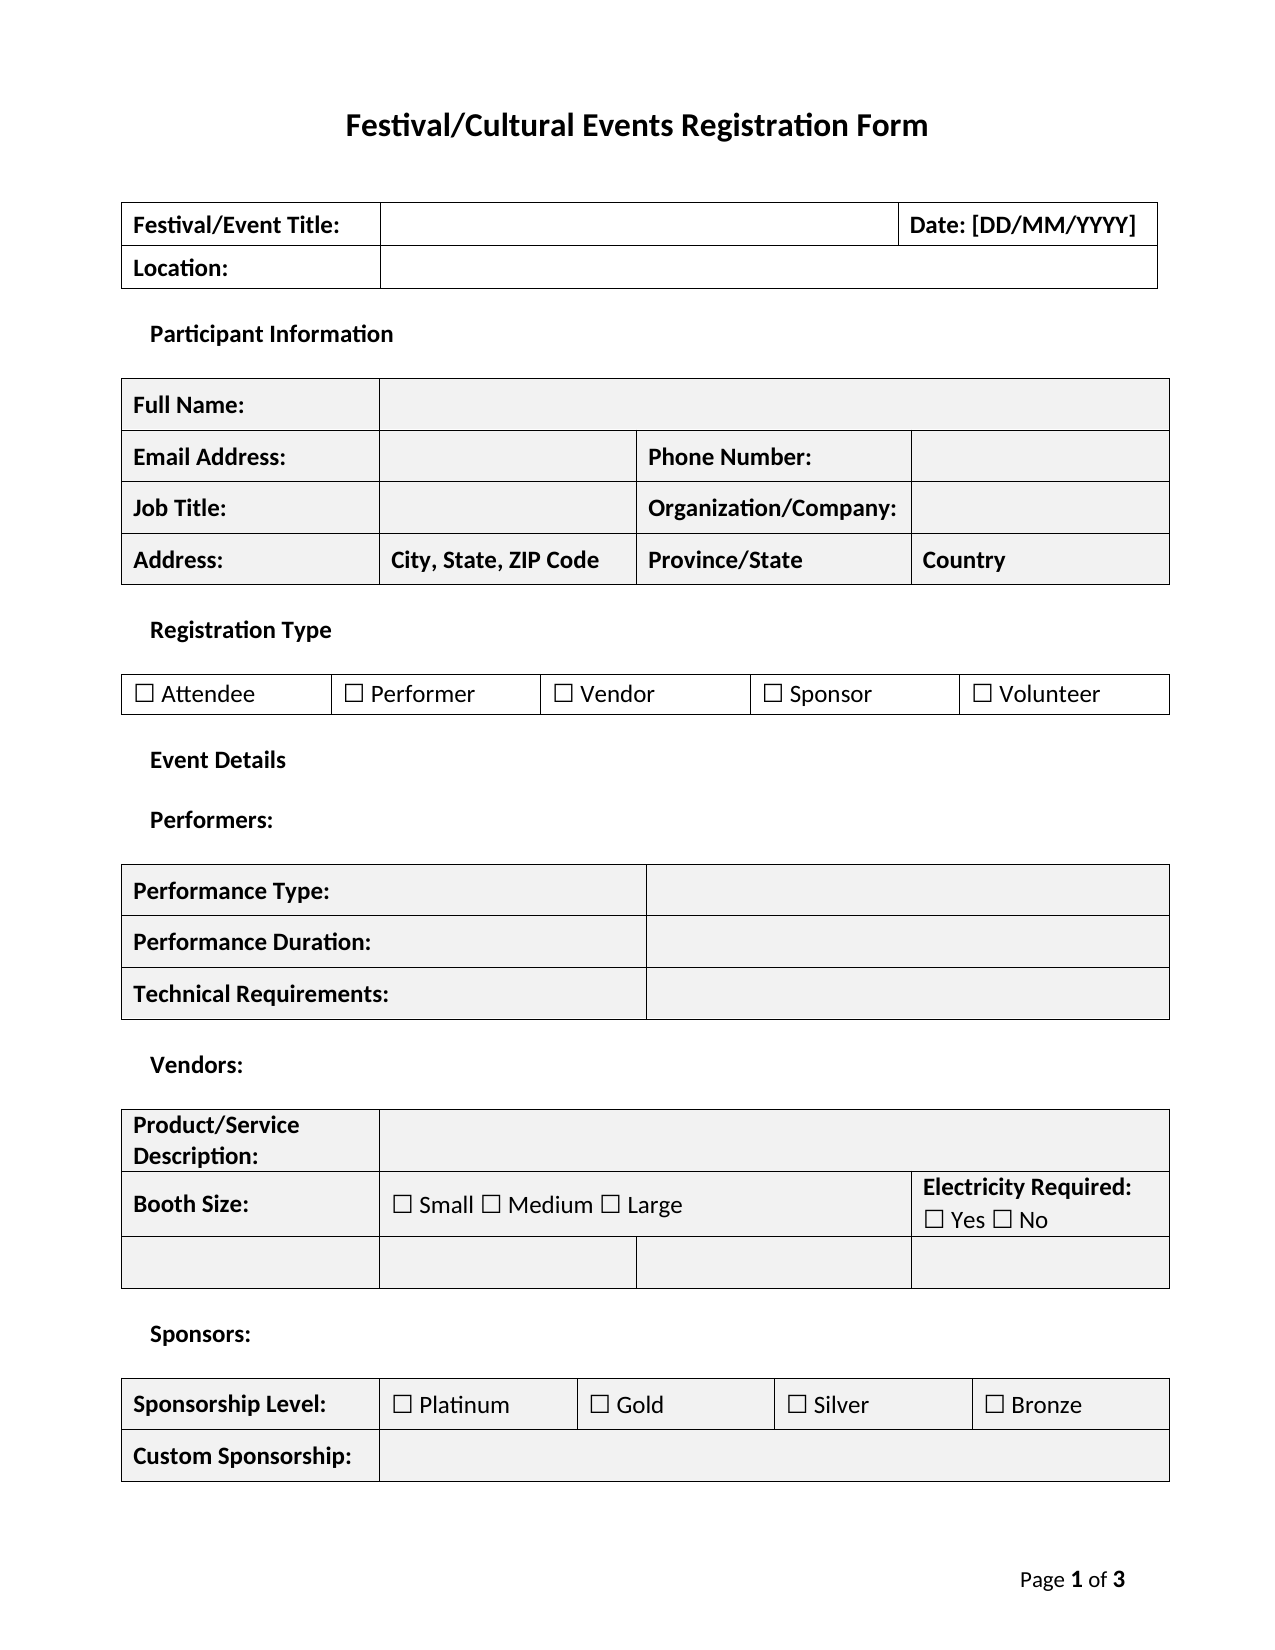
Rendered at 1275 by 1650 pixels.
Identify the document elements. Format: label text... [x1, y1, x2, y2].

table_cell [380, 482, 636, 533]
table_cell [647, 916, 1169, 967]
table_cell Job Title: [122, 482, 379, 533]
table_cell Organization/Company: [637, 482, 911, 533]
table_cell [912, 1237, 1169, 1288]
table_cell Technical Requirements: [122, 968, 646, 1018]
table_cell [912, 482, 1169, 533]
table_header Sponsorship Level: [122, 1379, 379, 1429]
table_header Festival/Event Title: [122, 203, 380, 245]
table_cell Email Address: [122, 431, 379, 481]
table_header [380, 379, 1169, 429]
table_cell [912, 431, 1169, 481]
table_header ☐ Performer [332, 675, 540, 714]
table_cell [637, 1237, 911, 1288]
table_header Product/Service Description: [122, 1110, 379, 1171]
table_header Full Name: [122, 379, 379, 429]
table_header ☐ Platinum [380, 1379, 577, 1429]
table_header ☐ Volunteer [960, 675, 1169, 714]
table_cell Electricity Required: ☐ Yes ☐ No [912, 1172, 1169, 1236]
table_cell Address: [122, 534, 379, 584]
table_header ☐ Bronze [973, 1379, 1169, 1429]
table_cell Province/State [637, 534, 911, 584]
table_header ☐ Vendor [541, 675, 750, 714]
table_cell Phone Number: [637, 431, 911, 481]
table_cell Performance Duration: [122, 916, 646, 967]
text Event Details [150, 744, 1125, 775]
table_cell Custom Sponsorship: [122, 1430, 379, 1481]
table_header [381, 203, 898, 245]
text Registration Type [150, 614, 1125, 645]
table_cell Location: [122, 246, 380, 288]
table_cell [381, 246, 1157, 288]
text Vendors: [150, 1049, 1125, 1079]
table_header [380, 1110, 1169, 1171]
table_cell [647, 968, 1169, 1018]
table_header ☐ Silver [775, 1379, 972, 1429]
table_header Date: [DD/MM/YYYY] [899, 203, 1157, 245]
table_cell [380, 1430, 1169, 1481]
table_header ☐ Attendee [122, 675, 331, 714]
table_header ☐ Sponsor [751, 675, 959, 714]
table_cell Country [912, 534, 1169, 584]
table_header [647, 865, 1169, 915]
table_cell City, State, ZIP Code [380, 534, 636, 584]
table_cell [380, 1237, 636, 1288]
text Sponsors: [150, 1318, 1125, 1348]
table_cell Booth Size: [122, 1172, 379, 1236]
text Performers: [150, 804, 1125, 835]
table_header Performance Type: [122, 865, 646, 915]
text Participant Information [150, 318, 1125, 349]
table_header ☐ Gold [578, 1379, 774, 1429]
table_cell ☐ Small ☐ Medium ☐ Large [380, 1172, 911, 1236]
table_cell [122, 1237, 379, 1288]
table_cell [380, 431, 636, 481]
